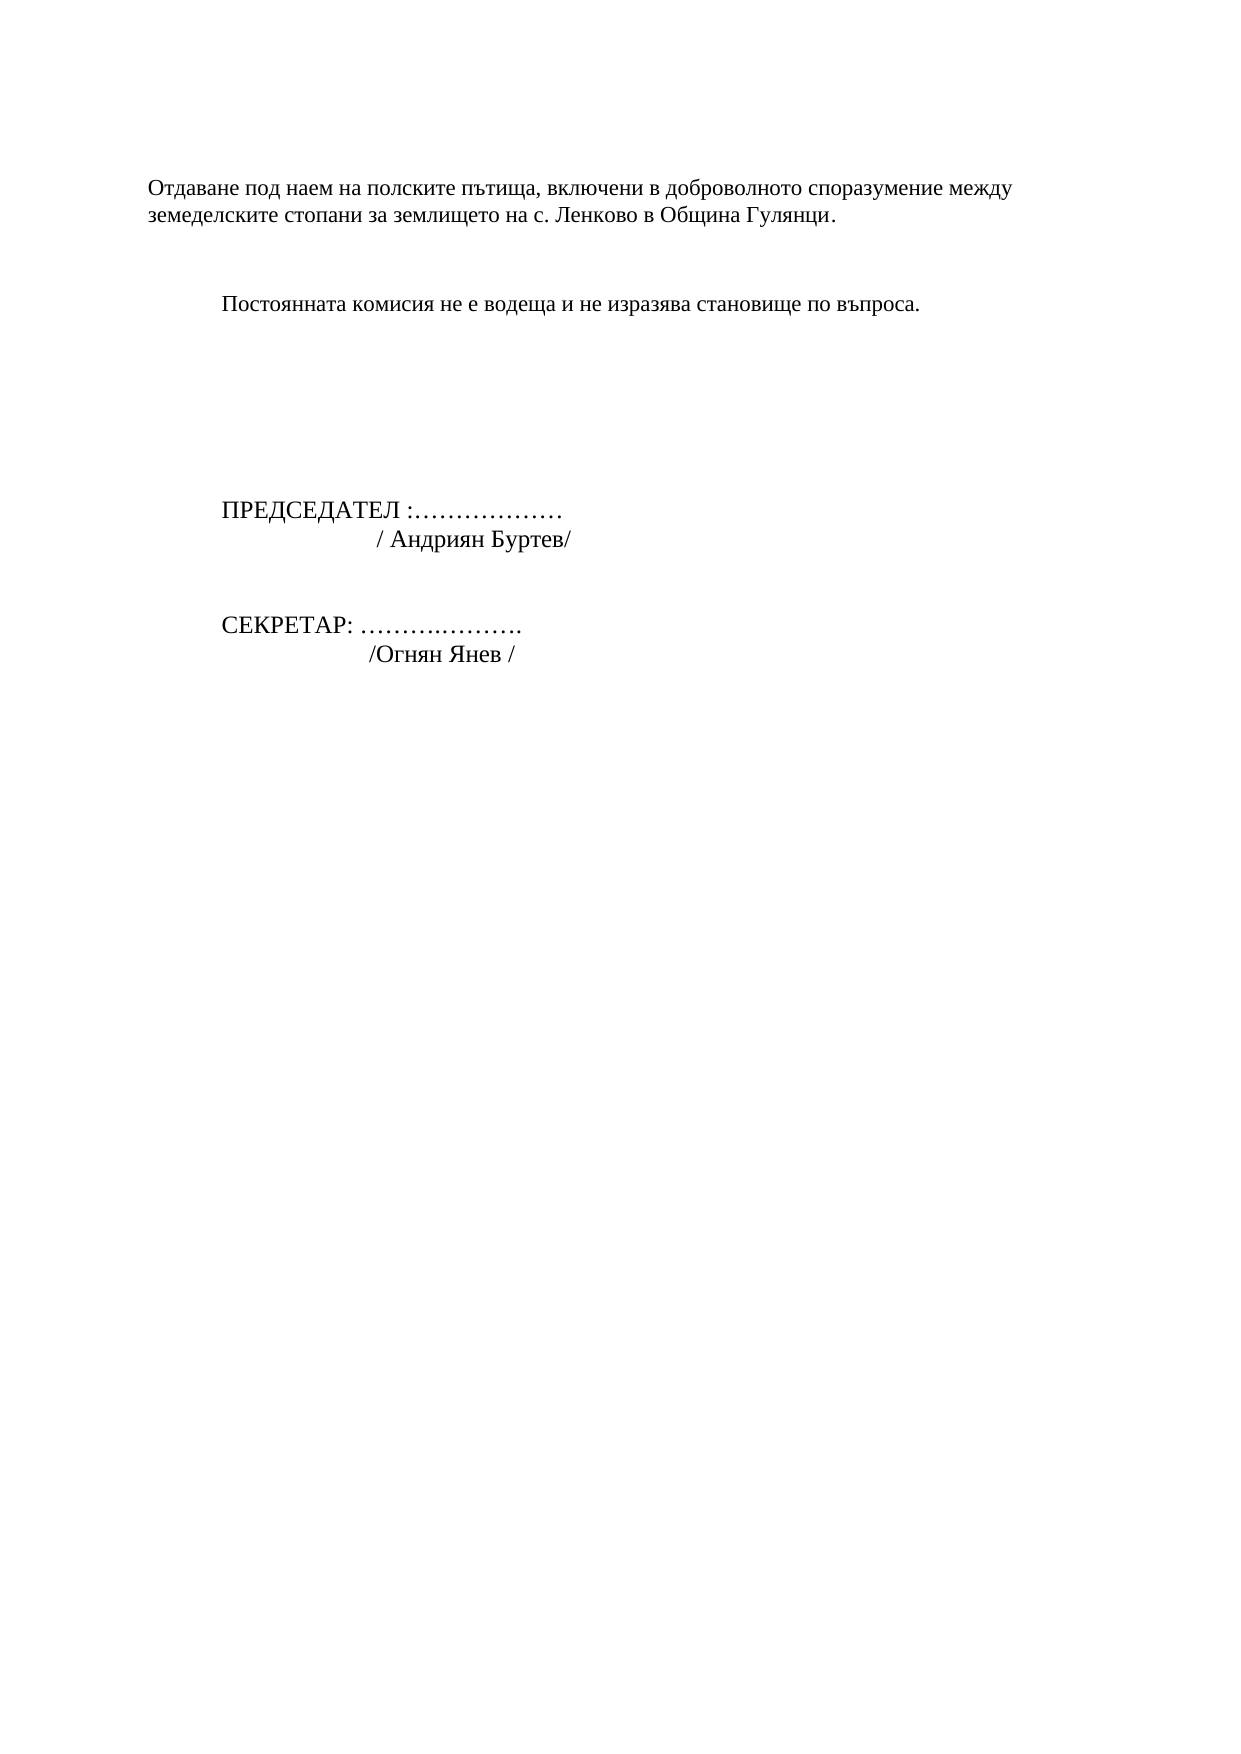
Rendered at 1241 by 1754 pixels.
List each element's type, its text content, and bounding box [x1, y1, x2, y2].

text / Андриян Буртев/ [148, 524, 1093, 552]
text /Огнян Янев / [148, 639, 1093, 667]
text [148, 290, 1093, 316]
text Отдаване под наем на полските пътища, включени в доброволното споразумение между земеделските стопани за землището на с. Ленково в Община Гулянци. [148, 174, 1093, 228]
text СЕКРЕТАР: ……….………. [148, 610, 1093, 639]
text ПРЕДСЕДАТЕЛ :……………… [148, 495, 1093, 524]
